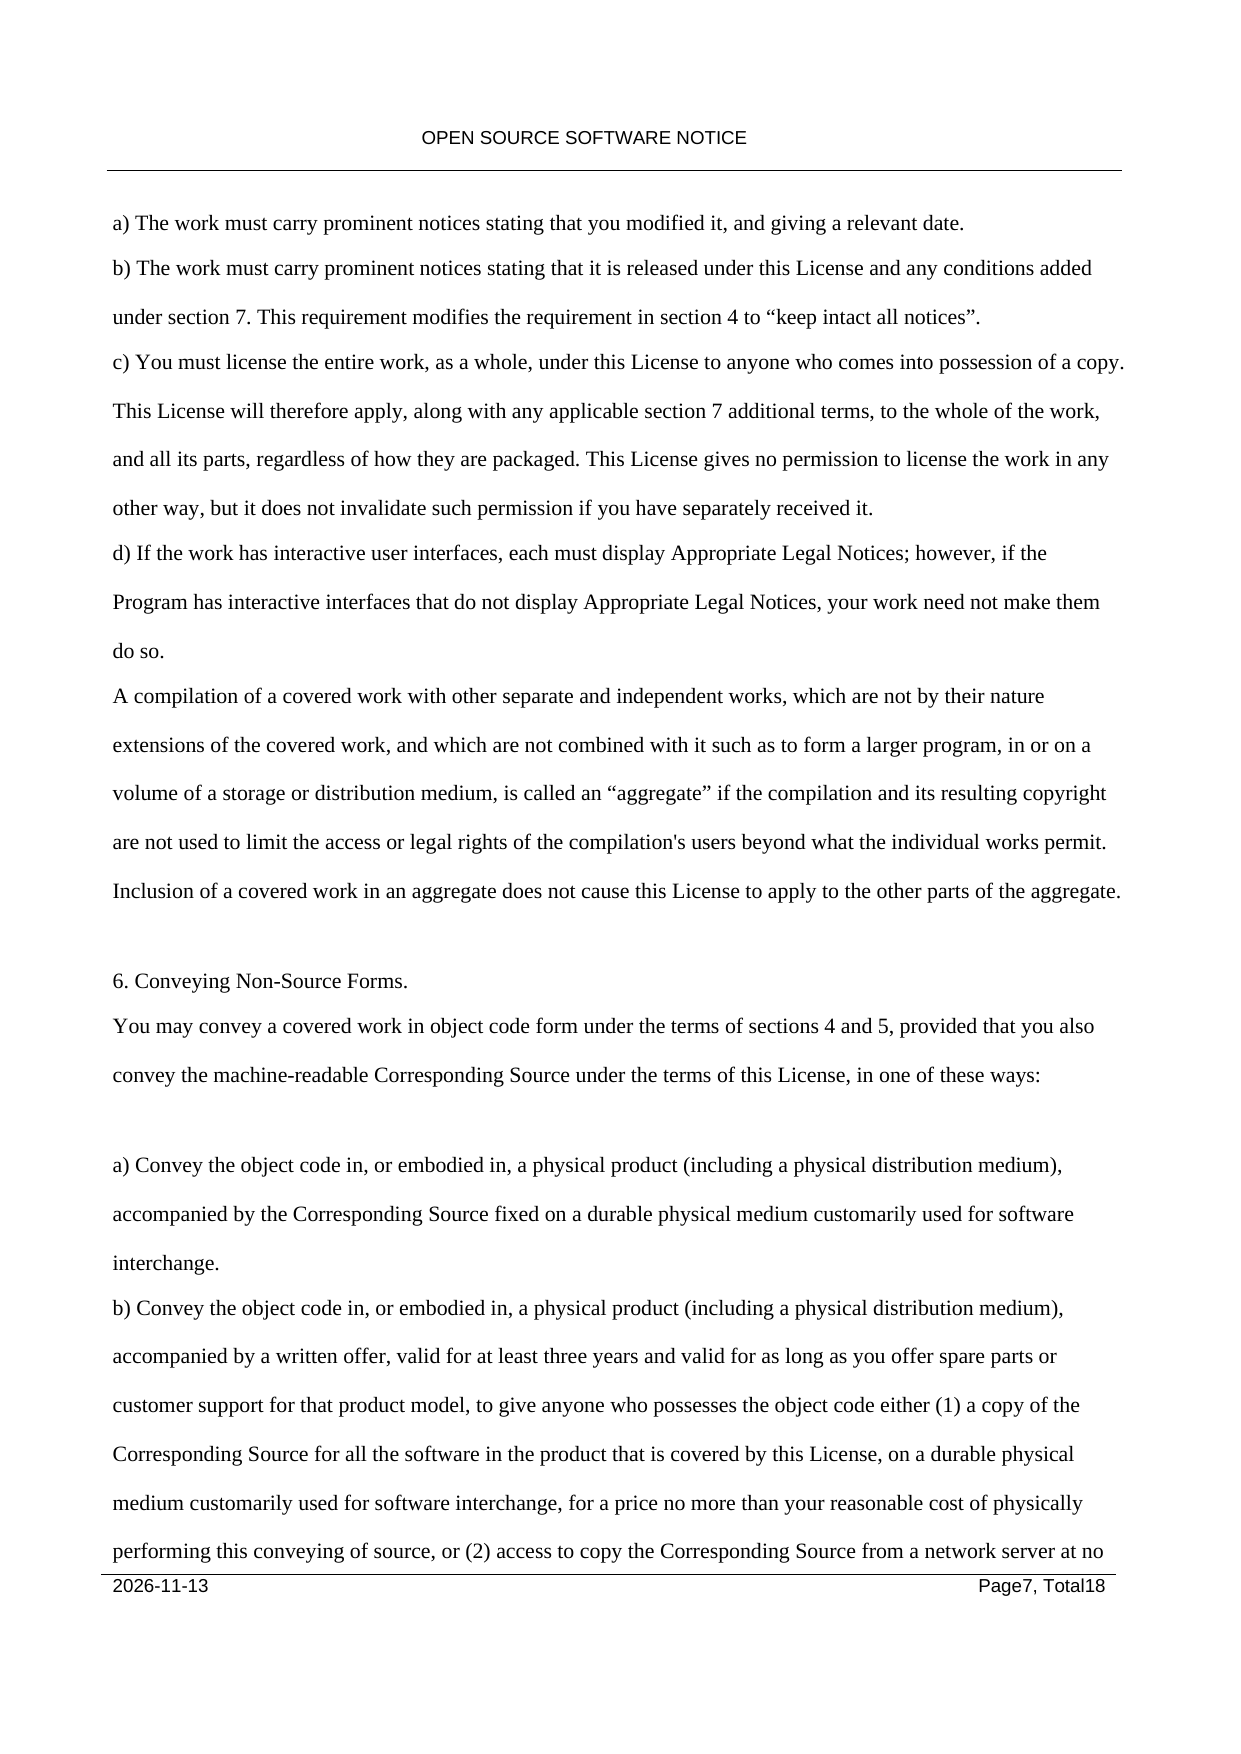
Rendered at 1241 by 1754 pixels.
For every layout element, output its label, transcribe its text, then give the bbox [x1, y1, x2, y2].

text c) You must license the entire work, as a whole, under this License to anyone who comes into possession of a copy. This License will therefore apply, along with any applicable section 7 additional terms, to the whole of the work, and all its parts, regardless of how they are packaged. This License gives no permission to license the work in any other way, but it does not invalidate such permission if you have separately received it. [112, 345, 1128, 524]
text d) If the work has interactive user interfaces, each must display Appropriate Legal Notices; however, if the Program has interactive interfaces that do not display Appropriate Legal Notices, your work need not make them do so. [112, 537, 1128, 667]
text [112, 1291, 1128, 1567]
text a) The work must carry prominent notices stating that you modified it, and giving a relevant date. [112, 206, 1128, 239]
text b) The work must carry prominent notices stating that it is released under this License and any conditions added under section 7. This requirement modifies the requirement in section 4 to “keep intact all notices”. [112, 251, 1128, 333]
text You may convey a covered work in object code form under the terms of sections 4 and 5, provided that you also convey the machine-readable Corresponding Source under the terms of this License, in one of these ways: [112, 1009, 1128, 1091]
text 6. Conveying Non-Source Forms. [112, 964, 1128, 997]
text A compilation of a covered work with other separate and independent works, which are not by their nature extensions of the covered work, and which are not combined with it such as to form a larger program, in or on a volume of a storage or distribution medium, is called an “aggregate” if the compilation and its resulting copyright are not used to limit the access or legal rights of the compilation's users beyond what the individual works permit. Inclusion of a covered work in an aggregate does not cause this License to apply to the other parts of the aggregate. [112, 679, 1128, 907]
text a) Convey the object code in, or embodied in, a physical product (including a physical distribution medium), accompanied by the Corresponding Source fixed on a durable physical medium customarily used for software interchange. [112, 1148, 1128, 1278]
